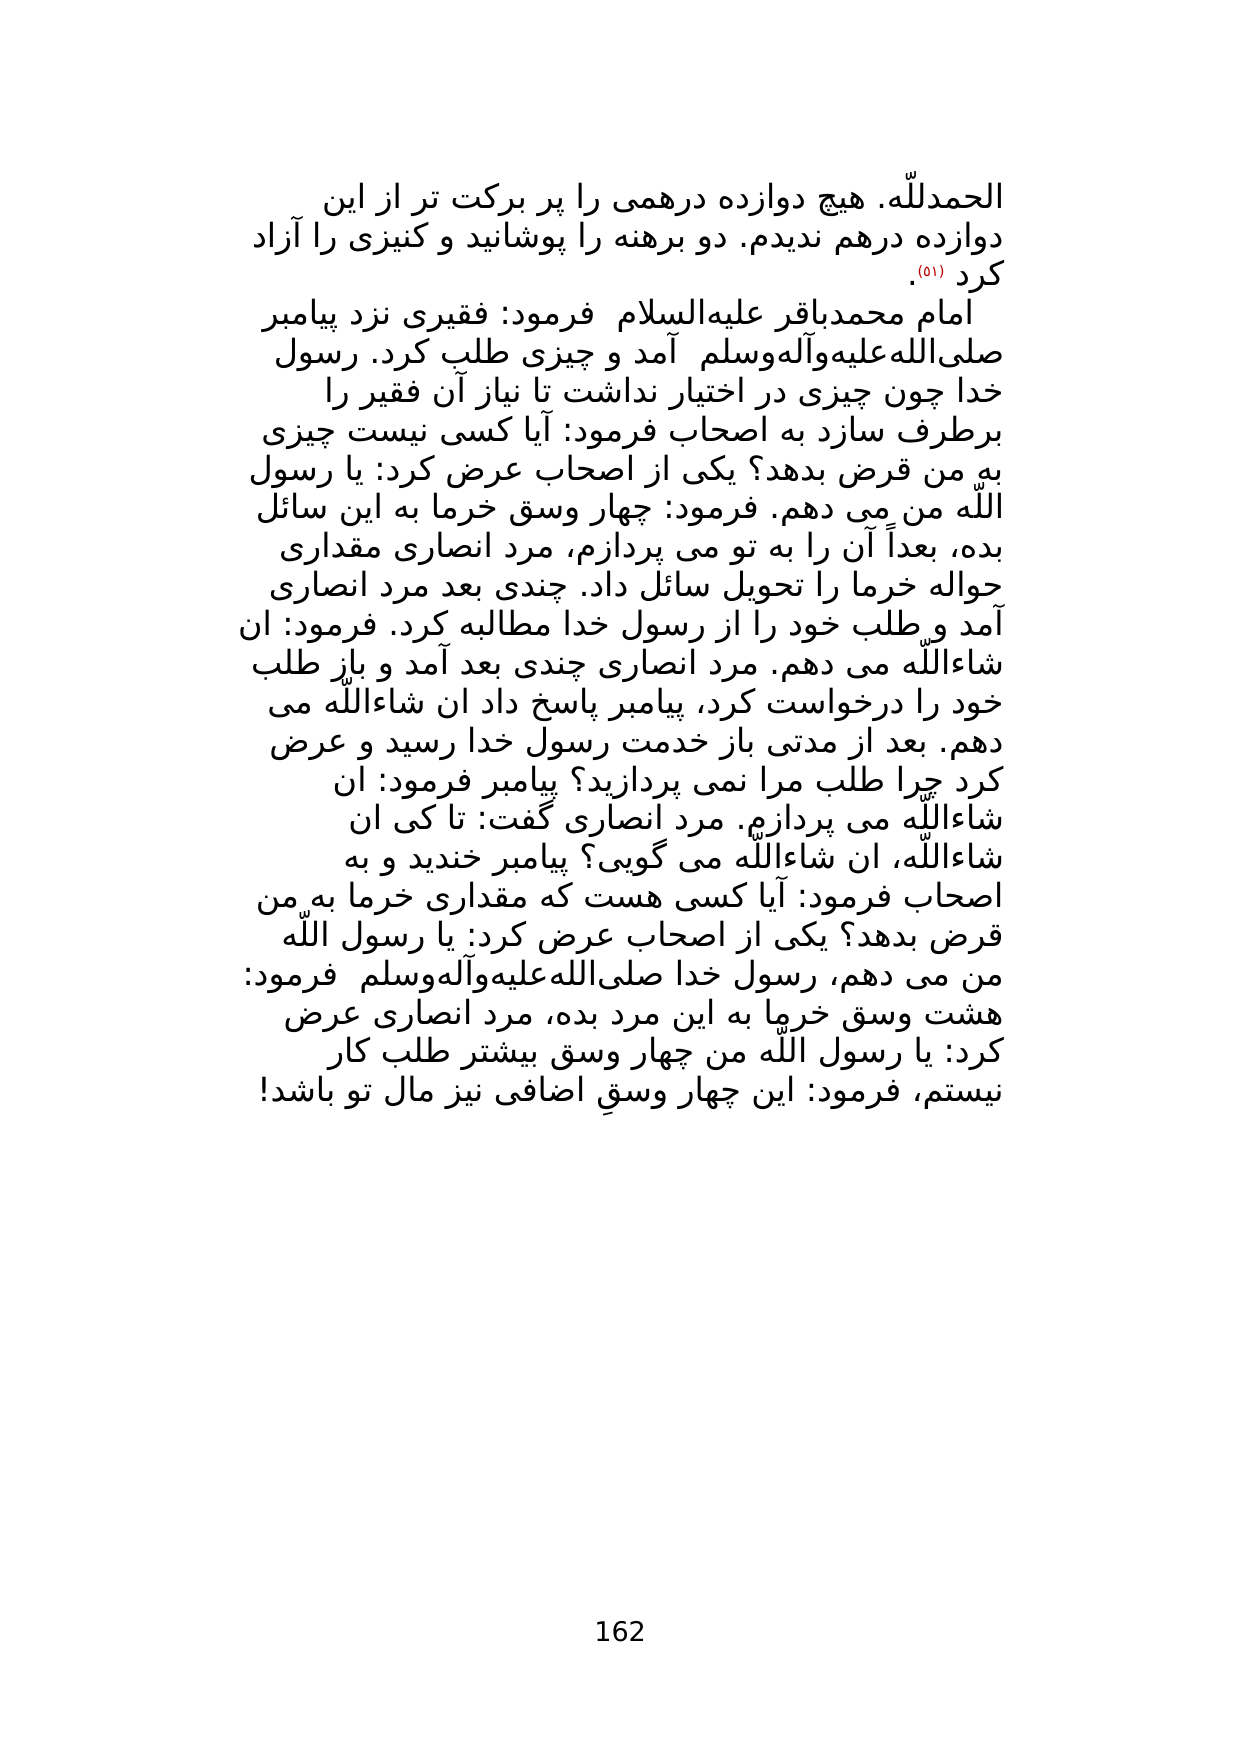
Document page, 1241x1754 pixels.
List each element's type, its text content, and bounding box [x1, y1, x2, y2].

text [236, 177, 1004, 294]
text امام محمدباقر عليه‌السلام فرمود: فقيرى نزد پيامبر صلى‌الله‌عليه‌وآله‌وسلم آمد و چيزى طلب كرد. رسول خدا چون چيزى در اختيار نداشت تا نياز آن فقير را برطرف سازد به اصحاب فرمود: آيا كسى نيست چيزى به من قرض بدهد؟ يكى از اصحاب عرض كرد: يا رسول اللّه من مى دهم. فرمود: چهار وسق خرما به اين سائل بده، بعداً آن را به تو مى پردازم، مرد انصارى مقدارى حواله خرما را تحويل سائل داد. چندى بعد مرد انصارى آمد و طلب خود را از رسول خدا مطالبه كرد. فرمود: ان شاءاللّه مى دهم. مرد انصارى چندى بعد آمد و باز طلب خود را درخواست كرد، پيامبر پاسخ داد ان شاءاللّه مى دهم. بعد از مدتى باز خدمت رسول خدا رسيد و عرض كرد چرا طلب مرا نمى پردازيد؟ پيامبر فرمود: ان شاءاللّه مى پردازم. مرد انصارى گفت: تا كى ان شاءاللّه، ان شاءاللّه مى گويى؟ پيامبر خنديد و به اصحاب فرمود: آيا كسى هست كه مقدارى خرما به من قرض بدهد؟ يكى از اصحاب عرض كرد: يا رسول اللّه من مى دهم، رسول خدا صلى‌الله‌عليه‌وآله‌وسلم فرمود: هشت وسق خرما به اين مرد بده، مرد انصارى عرض كرد: يا رسول اللّه من چهار وسق بيشتر طلب كار نيستم، فرمود: اين چهار وسقِ اضافى نيز مال تو باشد! [236, 294, 1004, 1110]
